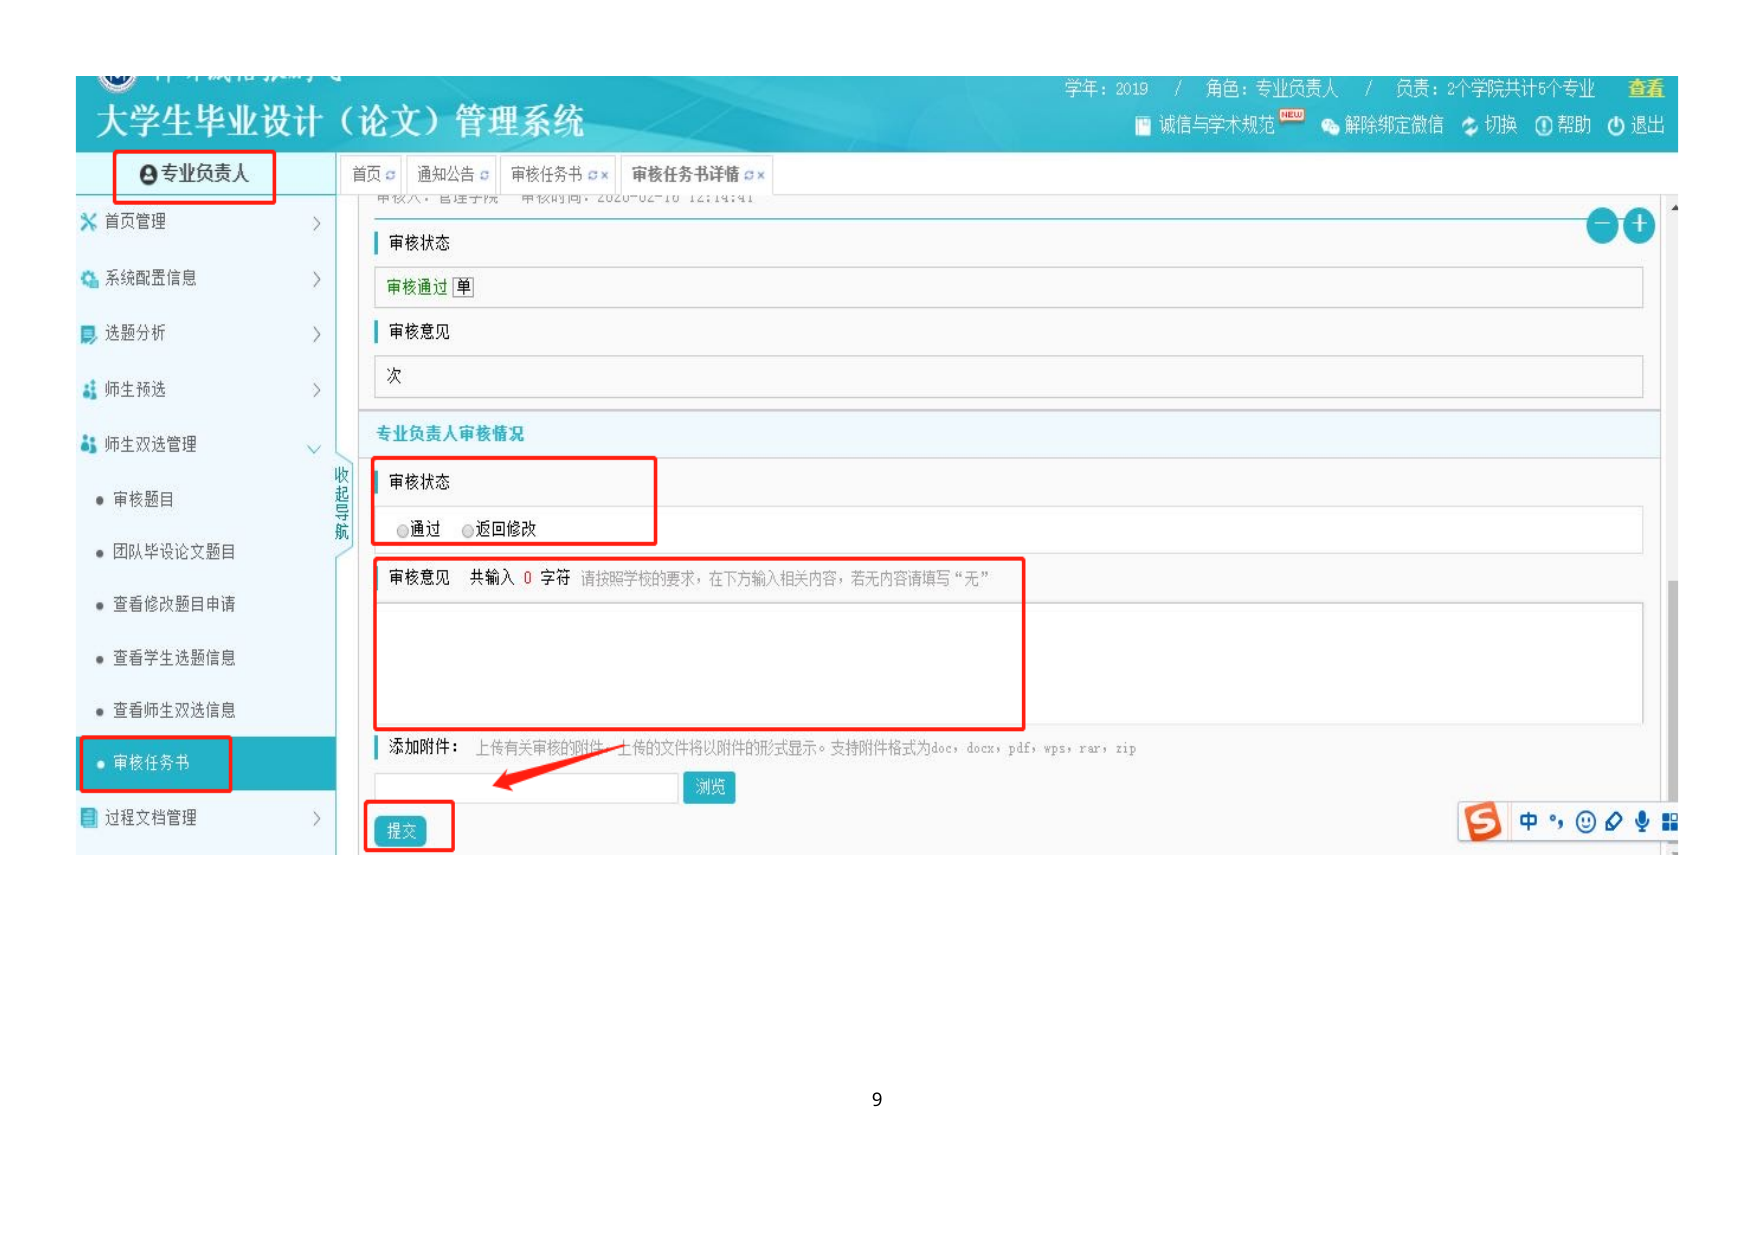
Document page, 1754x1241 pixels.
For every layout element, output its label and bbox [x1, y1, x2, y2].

picture [75, 76, 1679, 855]
